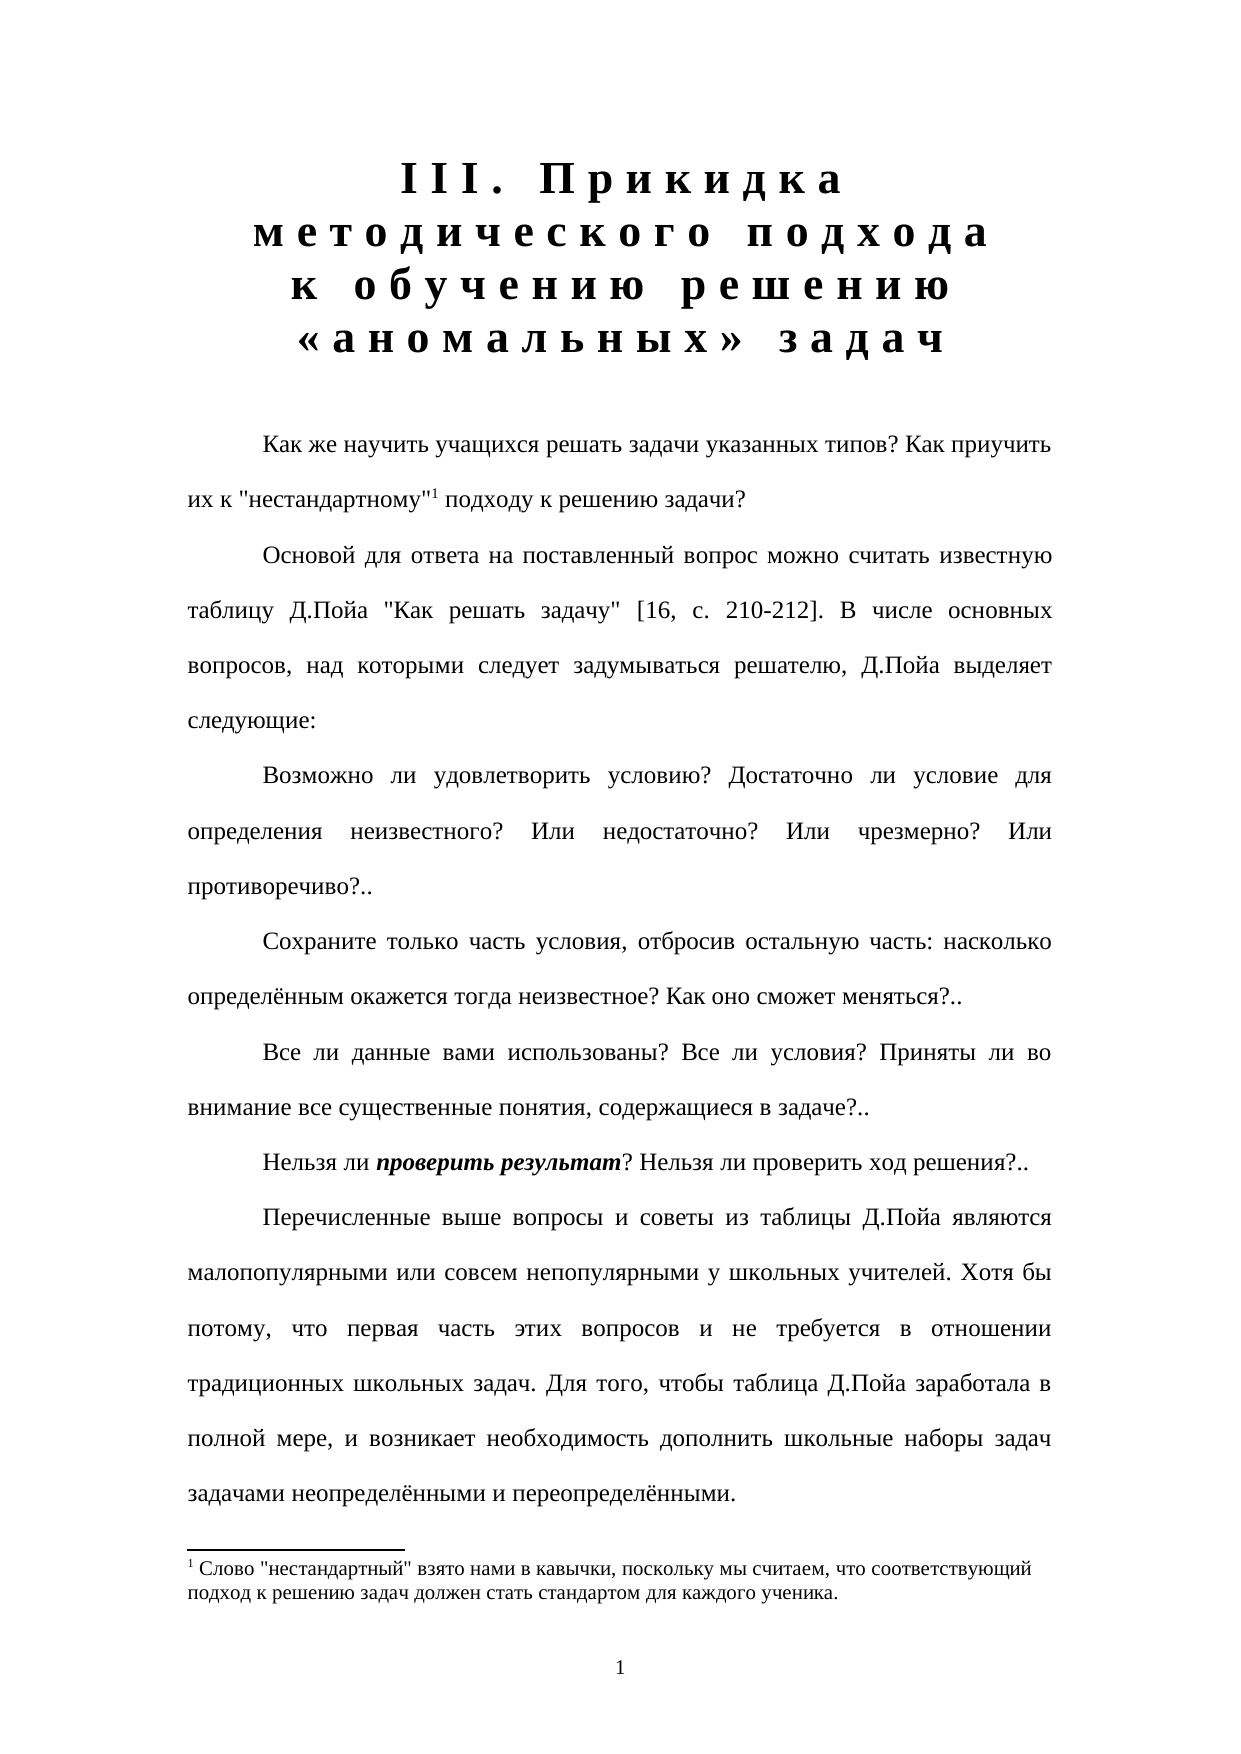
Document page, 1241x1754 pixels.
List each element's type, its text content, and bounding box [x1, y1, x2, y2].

text Нельзя ли проверить результат? Нельзя ли проверить ход решения?.. [187, 1147, 1053, 1176]
text III. Прикидка методического подхода [187, 150, 1053, 256]
text к обучению решению «аномальных» задач [187, 256, 1053, 362]
text Основой для ответа на поставленный вопрос можно считать известную таблицу Д.Пойа "Как решать задачу" [16, с. 210-212]. В числе основных вопросов, над которыми следует задумываться решателю, Д.Пойа выделяет следующие: [187, 539, 1053, 734]
text Перечисленные выше вопросы и советы из таблицы Д.Пойа являются малопопулярными или совсем непопулярными у школьных учителей. Хотя бы потому, что первая часть этих вопросов и не требуется в отношении традиционных школьных задач. Для того, чтобы таблица Д.Пойа заработала в полной мере, и возникает необходимость дополнить школьные наборы задач задачами неопределёнными и переопределёнными. [187, 1202, 1053, 1507]
text Все ли данные вами использованы? Все ли условия? Приняты ли во внимание все существенные понятия, содержащиеся в задаче?.. [187, 1036, 1053, 1121]
text Возможно ли удовлетворить условию? Достаточно ли условие для определения неизвестного? Или недостаточно? Или чрезмерно? Или противоречиво?.. [187, 760, 1053, 900]
text Сохраните только часть условия, отбросив остальную часть: насколько определённым окажется тогда неизвестное? Как оно сможет меняться?.. [187, 926, 1053, 1010]
text Как же научить учащихся решать задачи указанных типов? Как приучить их к "нестандартному" подходу к решению задачи? [187, 429, 1053, 513]
